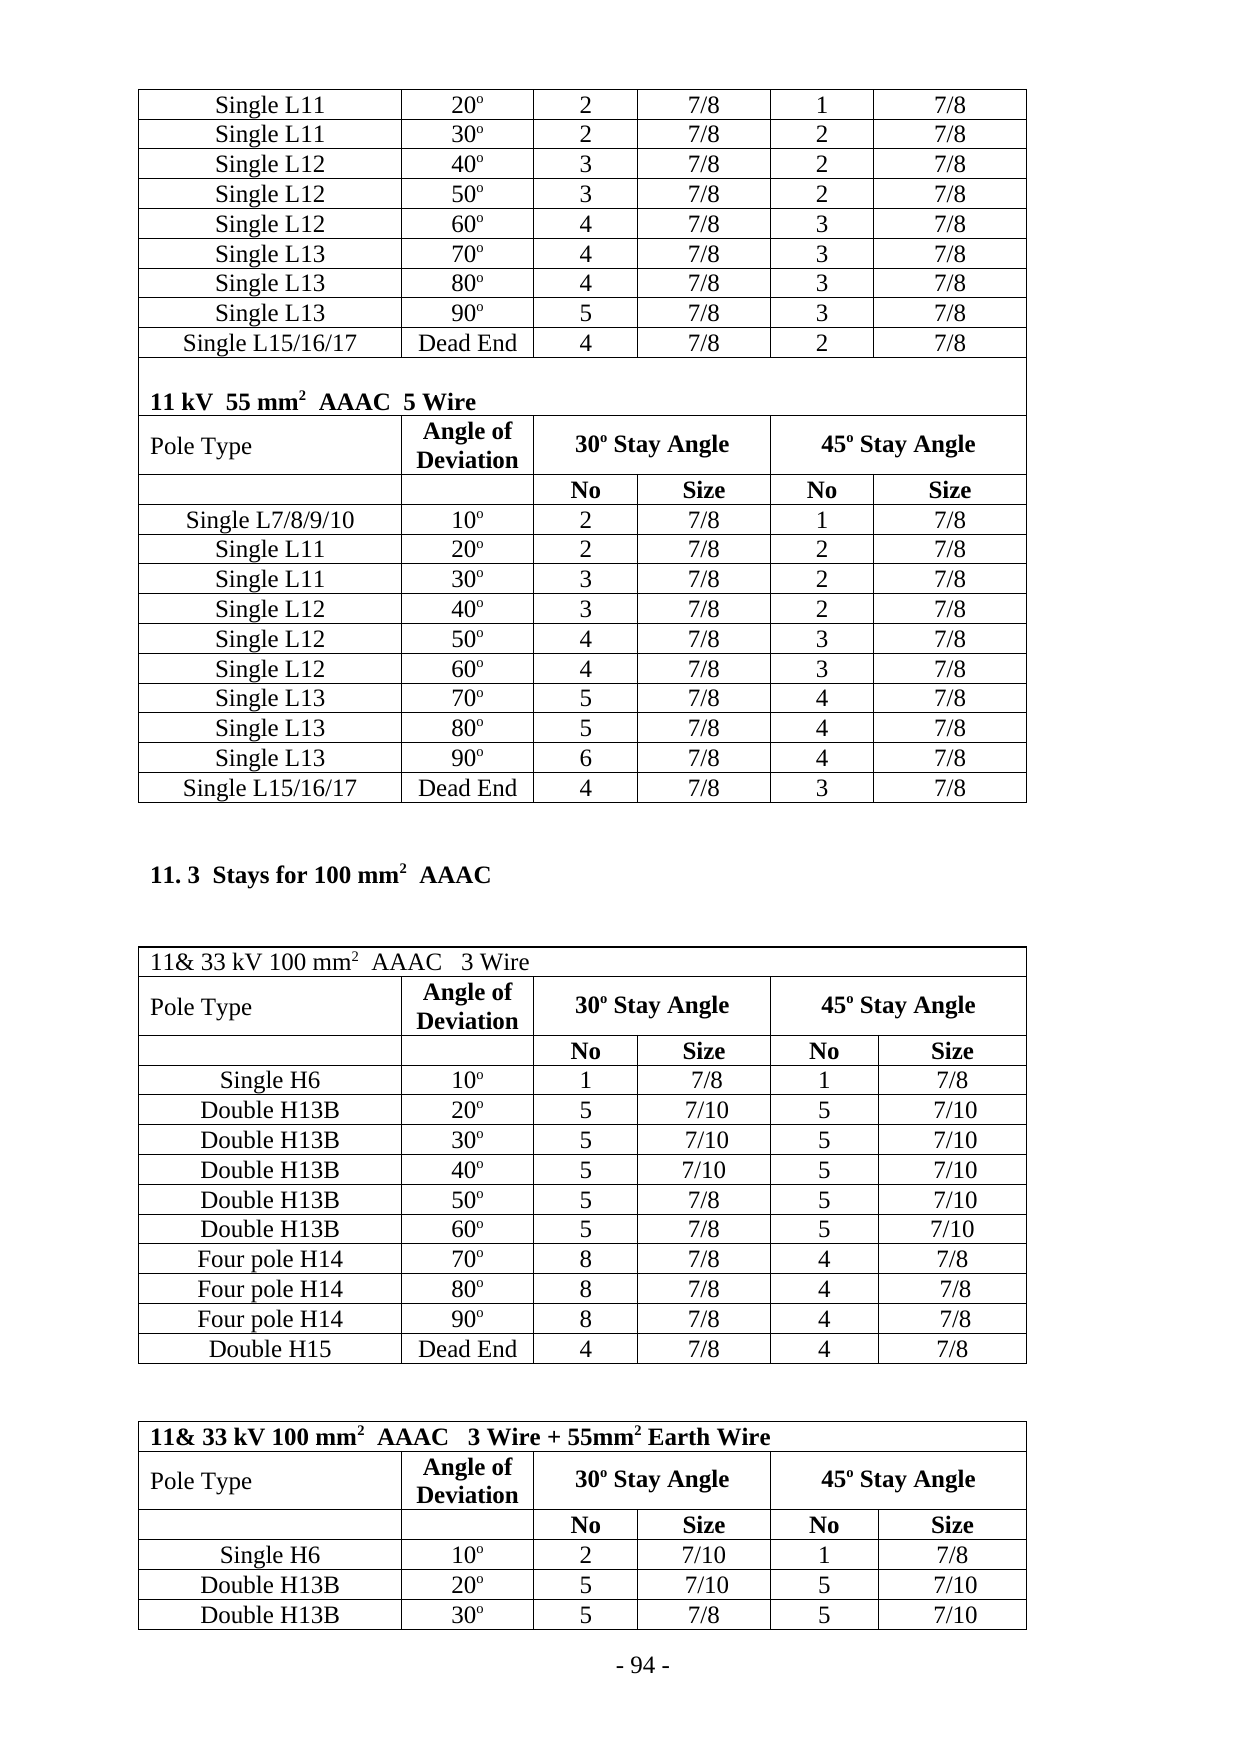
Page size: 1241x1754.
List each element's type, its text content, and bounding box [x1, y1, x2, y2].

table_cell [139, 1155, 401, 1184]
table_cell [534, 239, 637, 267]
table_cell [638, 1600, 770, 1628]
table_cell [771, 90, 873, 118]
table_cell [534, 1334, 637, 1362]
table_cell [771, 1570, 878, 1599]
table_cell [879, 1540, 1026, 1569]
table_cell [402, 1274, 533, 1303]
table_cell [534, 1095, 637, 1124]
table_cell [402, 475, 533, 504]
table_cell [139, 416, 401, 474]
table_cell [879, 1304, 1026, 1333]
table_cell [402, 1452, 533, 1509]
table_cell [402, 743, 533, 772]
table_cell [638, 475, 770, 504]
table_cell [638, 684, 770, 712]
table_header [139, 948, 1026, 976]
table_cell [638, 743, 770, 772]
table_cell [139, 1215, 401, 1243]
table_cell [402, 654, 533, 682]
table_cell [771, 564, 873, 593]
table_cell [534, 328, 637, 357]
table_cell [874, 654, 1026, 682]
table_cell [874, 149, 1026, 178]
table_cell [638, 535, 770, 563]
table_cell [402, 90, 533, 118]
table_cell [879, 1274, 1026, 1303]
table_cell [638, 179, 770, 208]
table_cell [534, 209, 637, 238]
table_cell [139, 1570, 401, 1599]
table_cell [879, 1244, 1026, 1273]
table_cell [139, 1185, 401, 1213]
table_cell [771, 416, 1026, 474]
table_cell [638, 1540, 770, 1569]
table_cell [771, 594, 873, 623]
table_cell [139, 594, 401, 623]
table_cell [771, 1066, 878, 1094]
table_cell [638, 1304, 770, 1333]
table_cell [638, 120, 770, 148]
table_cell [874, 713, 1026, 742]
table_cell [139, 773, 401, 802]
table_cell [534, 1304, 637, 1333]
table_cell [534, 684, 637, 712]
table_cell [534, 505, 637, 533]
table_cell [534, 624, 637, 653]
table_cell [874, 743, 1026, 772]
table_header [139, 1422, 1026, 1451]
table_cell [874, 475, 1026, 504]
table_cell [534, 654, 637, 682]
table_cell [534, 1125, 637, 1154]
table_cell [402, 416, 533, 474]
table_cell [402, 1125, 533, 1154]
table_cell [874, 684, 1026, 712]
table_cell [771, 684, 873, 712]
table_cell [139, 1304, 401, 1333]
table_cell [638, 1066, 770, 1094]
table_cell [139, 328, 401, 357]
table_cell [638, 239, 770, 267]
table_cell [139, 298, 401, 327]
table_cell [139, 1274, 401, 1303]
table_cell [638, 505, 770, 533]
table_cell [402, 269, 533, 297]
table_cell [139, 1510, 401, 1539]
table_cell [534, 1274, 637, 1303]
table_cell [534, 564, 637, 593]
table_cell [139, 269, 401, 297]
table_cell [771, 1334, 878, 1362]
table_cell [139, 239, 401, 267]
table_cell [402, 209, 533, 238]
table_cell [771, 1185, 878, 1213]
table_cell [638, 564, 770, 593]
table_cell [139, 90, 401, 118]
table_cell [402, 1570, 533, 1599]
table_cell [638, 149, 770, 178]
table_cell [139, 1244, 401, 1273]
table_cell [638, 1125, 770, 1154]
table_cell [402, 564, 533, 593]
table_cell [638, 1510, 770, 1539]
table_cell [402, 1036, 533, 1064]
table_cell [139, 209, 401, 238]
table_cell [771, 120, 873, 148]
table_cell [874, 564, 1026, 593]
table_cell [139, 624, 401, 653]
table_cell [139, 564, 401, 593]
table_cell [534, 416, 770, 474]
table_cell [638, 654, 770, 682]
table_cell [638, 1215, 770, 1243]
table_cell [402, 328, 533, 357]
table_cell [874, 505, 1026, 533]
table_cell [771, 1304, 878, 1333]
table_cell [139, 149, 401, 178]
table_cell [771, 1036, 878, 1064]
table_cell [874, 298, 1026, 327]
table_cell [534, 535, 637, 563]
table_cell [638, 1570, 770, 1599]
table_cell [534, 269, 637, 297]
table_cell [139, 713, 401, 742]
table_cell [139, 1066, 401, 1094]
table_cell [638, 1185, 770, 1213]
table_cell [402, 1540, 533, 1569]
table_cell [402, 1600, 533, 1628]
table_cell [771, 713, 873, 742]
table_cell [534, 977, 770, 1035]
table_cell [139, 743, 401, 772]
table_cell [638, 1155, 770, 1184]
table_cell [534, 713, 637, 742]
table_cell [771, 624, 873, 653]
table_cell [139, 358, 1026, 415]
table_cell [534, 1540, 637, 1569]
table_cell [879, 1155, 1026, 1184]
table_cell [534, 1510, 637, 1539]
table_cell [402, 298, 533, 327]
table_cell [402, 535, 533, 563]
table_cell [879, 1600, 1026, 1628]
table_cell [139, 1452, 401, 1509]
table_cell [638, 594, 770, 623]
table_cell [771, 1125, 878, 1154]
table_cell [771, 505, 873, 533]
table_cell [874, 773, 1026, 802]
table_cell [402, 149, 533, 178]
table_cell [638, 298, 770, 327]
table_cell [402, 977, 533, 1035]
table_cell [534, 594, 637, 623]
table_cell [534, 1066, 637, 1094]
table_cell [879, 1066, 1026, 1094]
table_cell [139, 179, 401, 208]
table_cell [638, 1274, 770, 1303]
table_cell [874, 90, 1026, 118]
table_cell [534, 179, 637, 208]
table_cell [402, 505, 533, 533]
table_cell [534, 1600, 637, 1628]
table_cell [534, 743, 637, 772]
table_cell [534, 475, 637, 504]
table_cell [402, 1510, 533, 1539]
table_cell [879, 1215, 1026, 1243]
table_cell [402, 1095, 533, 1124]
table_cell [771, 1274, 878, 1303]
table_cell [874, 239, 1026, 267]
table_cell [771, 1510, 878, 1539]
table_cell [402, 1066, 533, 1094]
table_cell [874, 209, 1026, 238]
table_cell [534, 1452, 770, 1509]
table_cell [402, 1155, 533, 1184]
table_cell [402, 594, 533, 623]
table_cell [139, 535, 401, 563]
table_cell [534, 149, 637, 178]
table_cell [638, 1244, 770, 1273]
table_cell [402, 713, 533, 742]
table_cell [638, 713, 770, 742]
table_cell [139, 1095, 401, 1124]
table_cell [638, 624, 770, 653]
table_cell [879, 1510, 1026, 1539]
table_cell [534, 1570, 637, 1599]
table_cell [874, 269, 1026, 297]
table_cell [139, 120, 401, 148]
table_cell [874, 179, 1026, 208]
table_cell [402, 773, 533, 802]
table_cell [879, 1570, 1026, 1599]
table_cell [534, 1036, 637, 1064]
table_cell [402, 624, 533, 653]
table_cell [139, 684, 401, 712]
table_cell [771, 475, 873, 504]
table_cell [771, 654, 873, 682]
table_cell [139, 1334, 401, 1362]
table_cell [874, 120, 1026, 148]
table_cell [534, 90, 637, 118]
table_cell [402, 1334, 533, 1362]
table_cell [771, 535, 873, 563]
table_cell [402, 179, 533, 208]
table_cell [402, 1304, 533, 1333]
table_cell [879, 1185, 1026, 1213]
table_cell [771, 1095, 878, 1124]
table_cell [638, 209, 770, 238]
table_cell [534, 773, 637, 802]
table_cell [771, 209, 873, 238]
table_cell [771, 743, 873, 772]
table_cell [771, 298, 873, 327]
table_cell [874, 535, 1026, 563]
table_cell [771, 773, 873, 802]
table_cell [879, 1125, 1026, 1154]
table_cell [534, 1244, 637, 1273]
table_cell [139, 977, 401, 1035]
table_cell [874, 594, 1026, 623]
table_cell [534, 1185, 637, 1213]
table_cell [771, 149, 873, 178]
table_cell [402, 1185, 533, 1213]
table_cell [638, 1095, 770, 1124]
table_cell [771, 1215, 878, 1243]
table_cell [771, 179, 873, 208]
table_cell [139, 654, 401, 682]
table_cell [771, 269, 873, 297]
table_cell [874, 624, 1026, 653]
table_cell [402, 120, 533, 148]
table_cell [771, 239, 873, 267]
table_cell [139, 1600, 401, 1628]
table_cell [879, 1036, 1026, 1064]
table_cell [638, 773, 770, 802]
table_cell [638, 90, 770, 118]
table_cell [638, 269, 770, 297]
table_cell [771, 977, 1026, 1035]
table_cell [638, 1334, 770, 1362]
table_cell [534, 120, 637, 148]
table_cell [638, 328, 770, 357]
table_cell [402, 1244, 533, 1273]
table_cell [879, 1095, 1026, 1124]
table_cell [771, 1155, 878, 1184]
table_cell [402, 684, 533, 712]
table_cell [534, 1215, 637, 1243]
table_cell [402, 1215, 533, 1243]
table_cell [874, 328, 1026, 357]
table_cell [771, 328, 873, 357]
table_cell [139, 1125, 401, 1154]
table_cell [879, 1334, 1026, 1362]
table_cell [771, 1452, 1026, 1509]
text 11. 3 Stays for 100 mm2 AAAC [150, 860, 1135, 889]
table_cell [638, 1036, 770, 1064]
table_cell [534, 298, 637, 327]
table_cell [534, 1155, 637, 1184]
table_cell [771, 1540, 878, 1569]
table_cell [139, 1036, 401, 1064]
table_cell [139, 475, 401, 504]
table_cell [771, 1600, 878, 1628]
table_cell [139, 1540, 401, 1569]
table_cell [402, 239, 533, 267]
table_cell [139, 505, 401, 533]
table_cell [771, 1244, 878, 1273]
